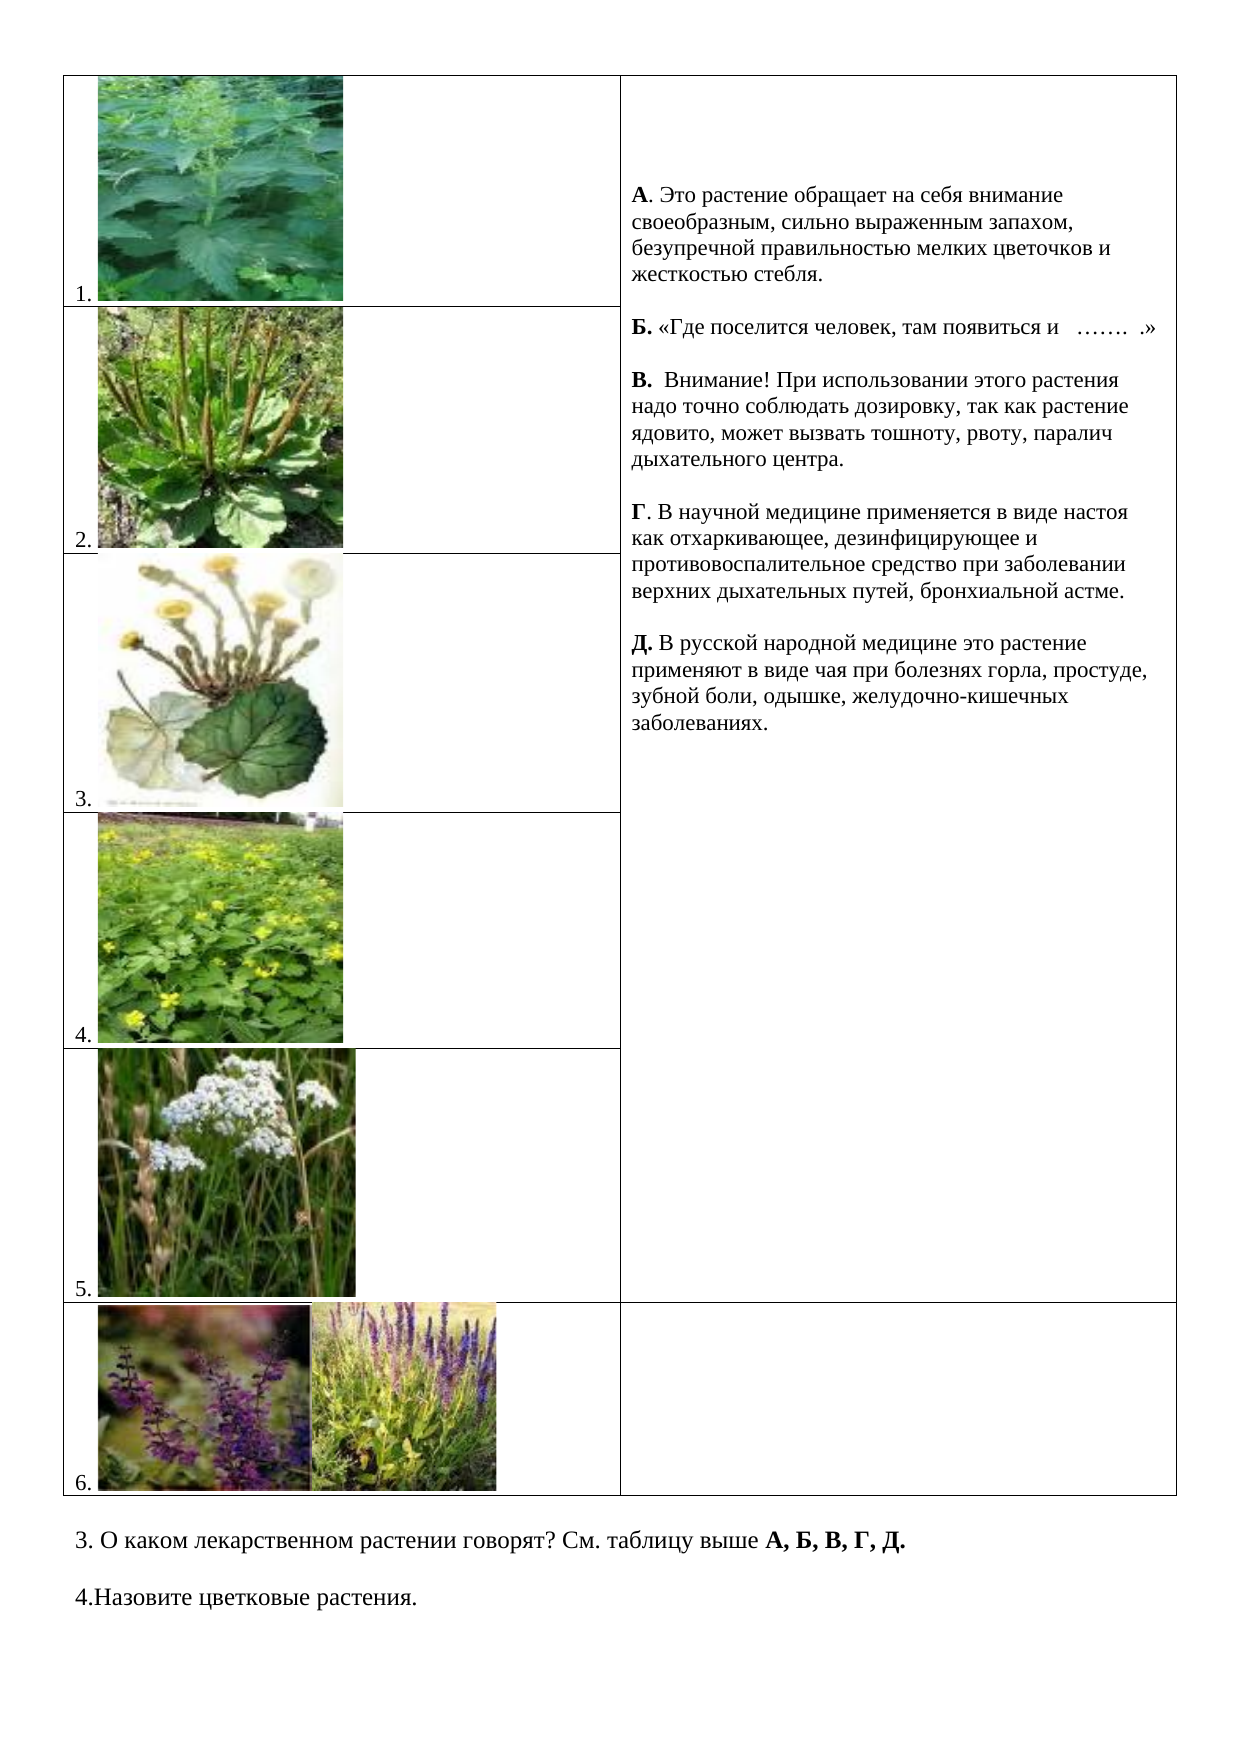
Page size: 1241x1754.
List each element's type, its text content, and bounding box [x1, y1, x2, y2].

picture [97, 76, 344, 301]
picture [97, 812, 344, 1043]
table_cell 6. [64, 1303, 620, 1495]
text 3. О каком лекарственном растении говорят? См. таблицу выше А, Б, В, Г, Д. [75, 1525, 1165, 1554]
picture [97, 307, 344, 548]
table_cell 2. [64, 307, 620, 553]
table_header 1. [64, 76, 620, 306]
text 4.Назовите цветковые растения. [75, 1582, 1165, 1611]
picture [97, 1048, 356, 1297]
table_cell 4. [64, 813, 620, 1048]
table_header А. Это растение обращает на себя внимание своеобразным, сильно выраженным запахом, безупречной правильностью мелких цветочков и жесткостью стебля. Б. «Где поселится человек, там появиться и ……. .» В. Внимание! При использовании этого растения надо точно соблюдать дозировку, так как растение ядовито, может вызвать тошноту, рвоту, паралич дыхательного центра. Г. В научной медицине применяется в виде настоя как отхаркивающее, дезинфицирующее и противовоспалительное средство при заболевании верхних дыхательных путей, бронхиальной астме. Д. В русской народной медицине это растение применяют в виде чая при болезнях горла, простуде, зубной боли, одышке, желудочно-кишечных заболеваниях. [621, 76, 1176, 1302]
table_cell 5. [64, 1049, 620, 1302]
table_cell [621, 1303, 1176, 1495]
picture [97, 1302, 497, 1491]
table_cell 3. [64, 554, 620, 812]
picture [97, 553, 344, 807]
